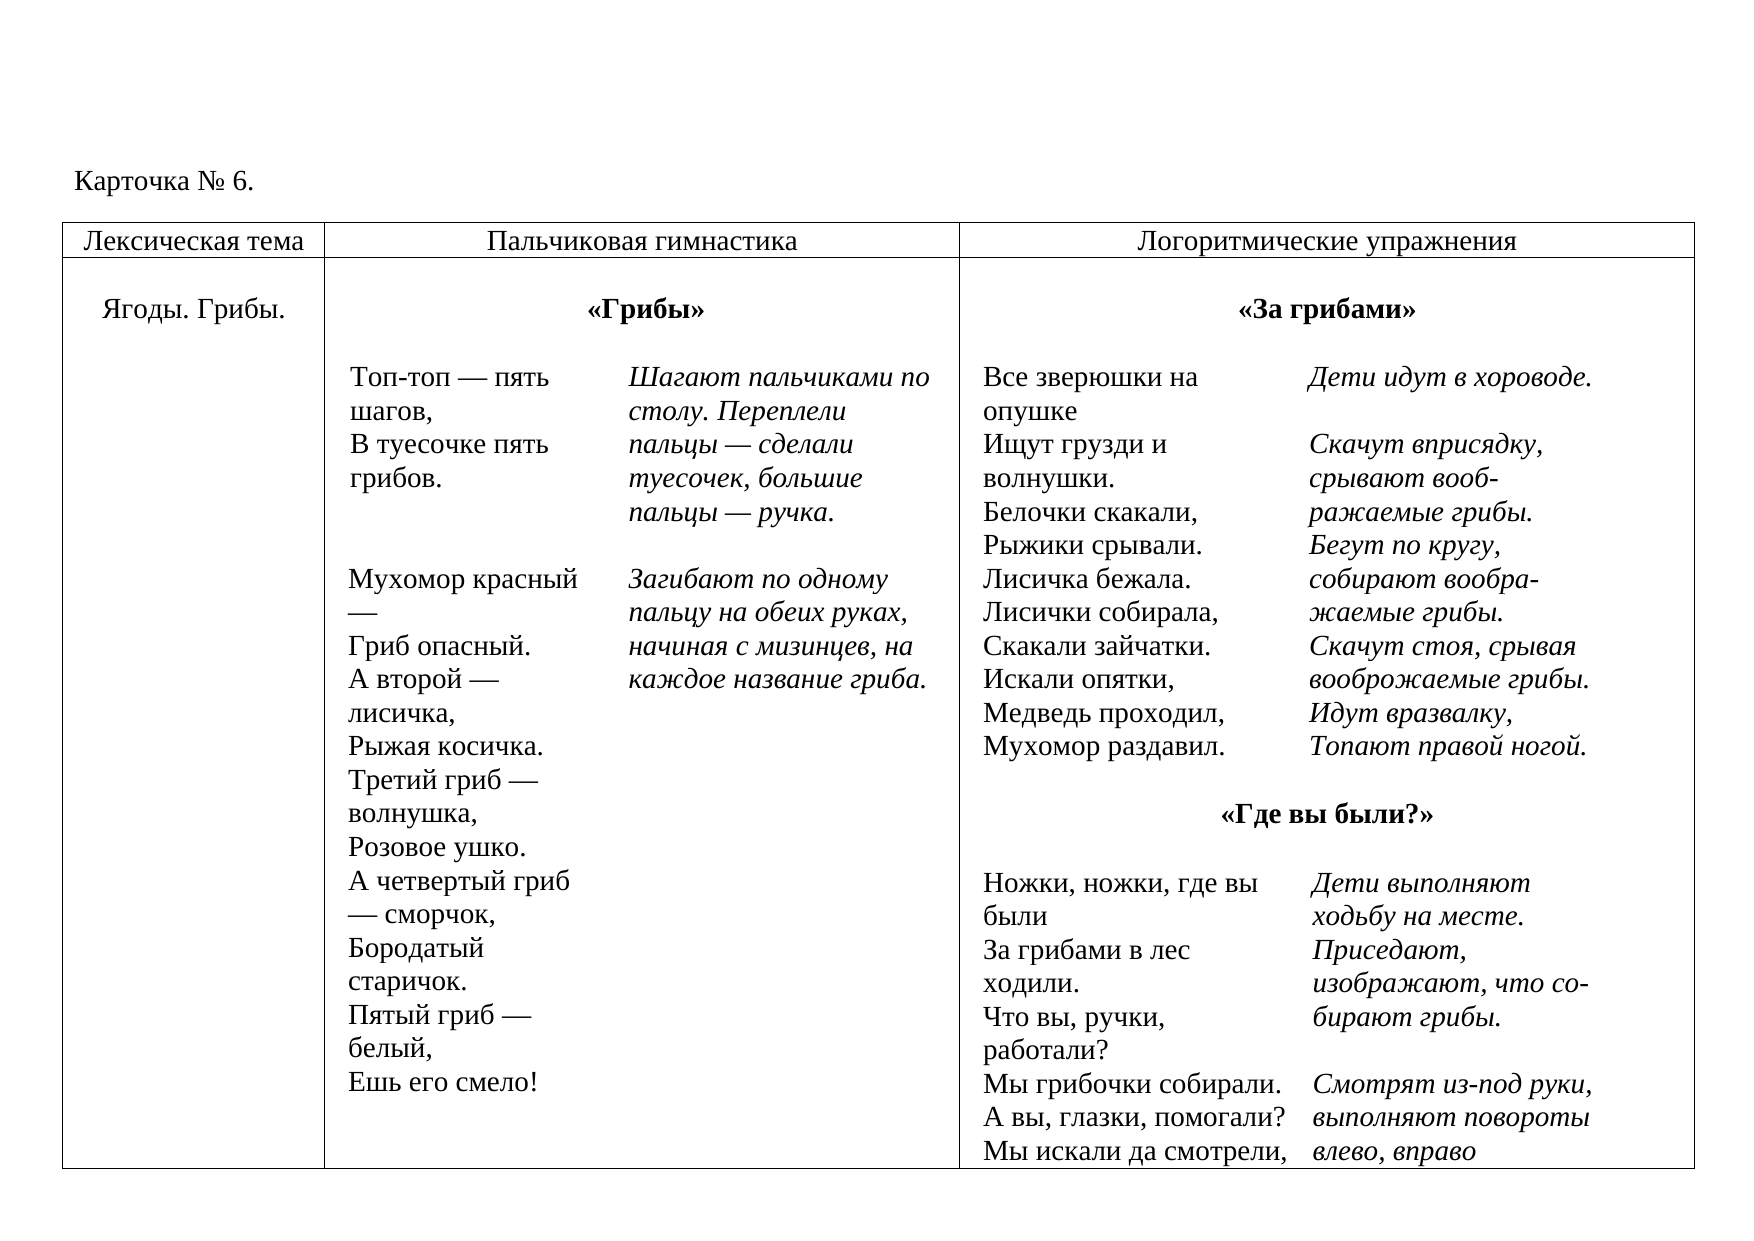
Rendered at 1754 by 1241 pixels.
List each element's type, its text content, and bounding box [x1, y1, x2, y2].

table_header Пальчиковая гимнастика [325, 223, 959, 257]
table_header Логоритмические упражнения [960, 223, 1694, 257]
table_cell «За грибами» «Где вы были?» [960, 258, 1694, 1168]
text Карточка № 6. [74, 163, 1683, 196]
table_header Лексическая тема [63, 223, 324, 257]
table_cell Ягоды. Грибы. [63, 258, 324, 1168]
table_cell «Грибы» [325, 258, 959, 1168]
